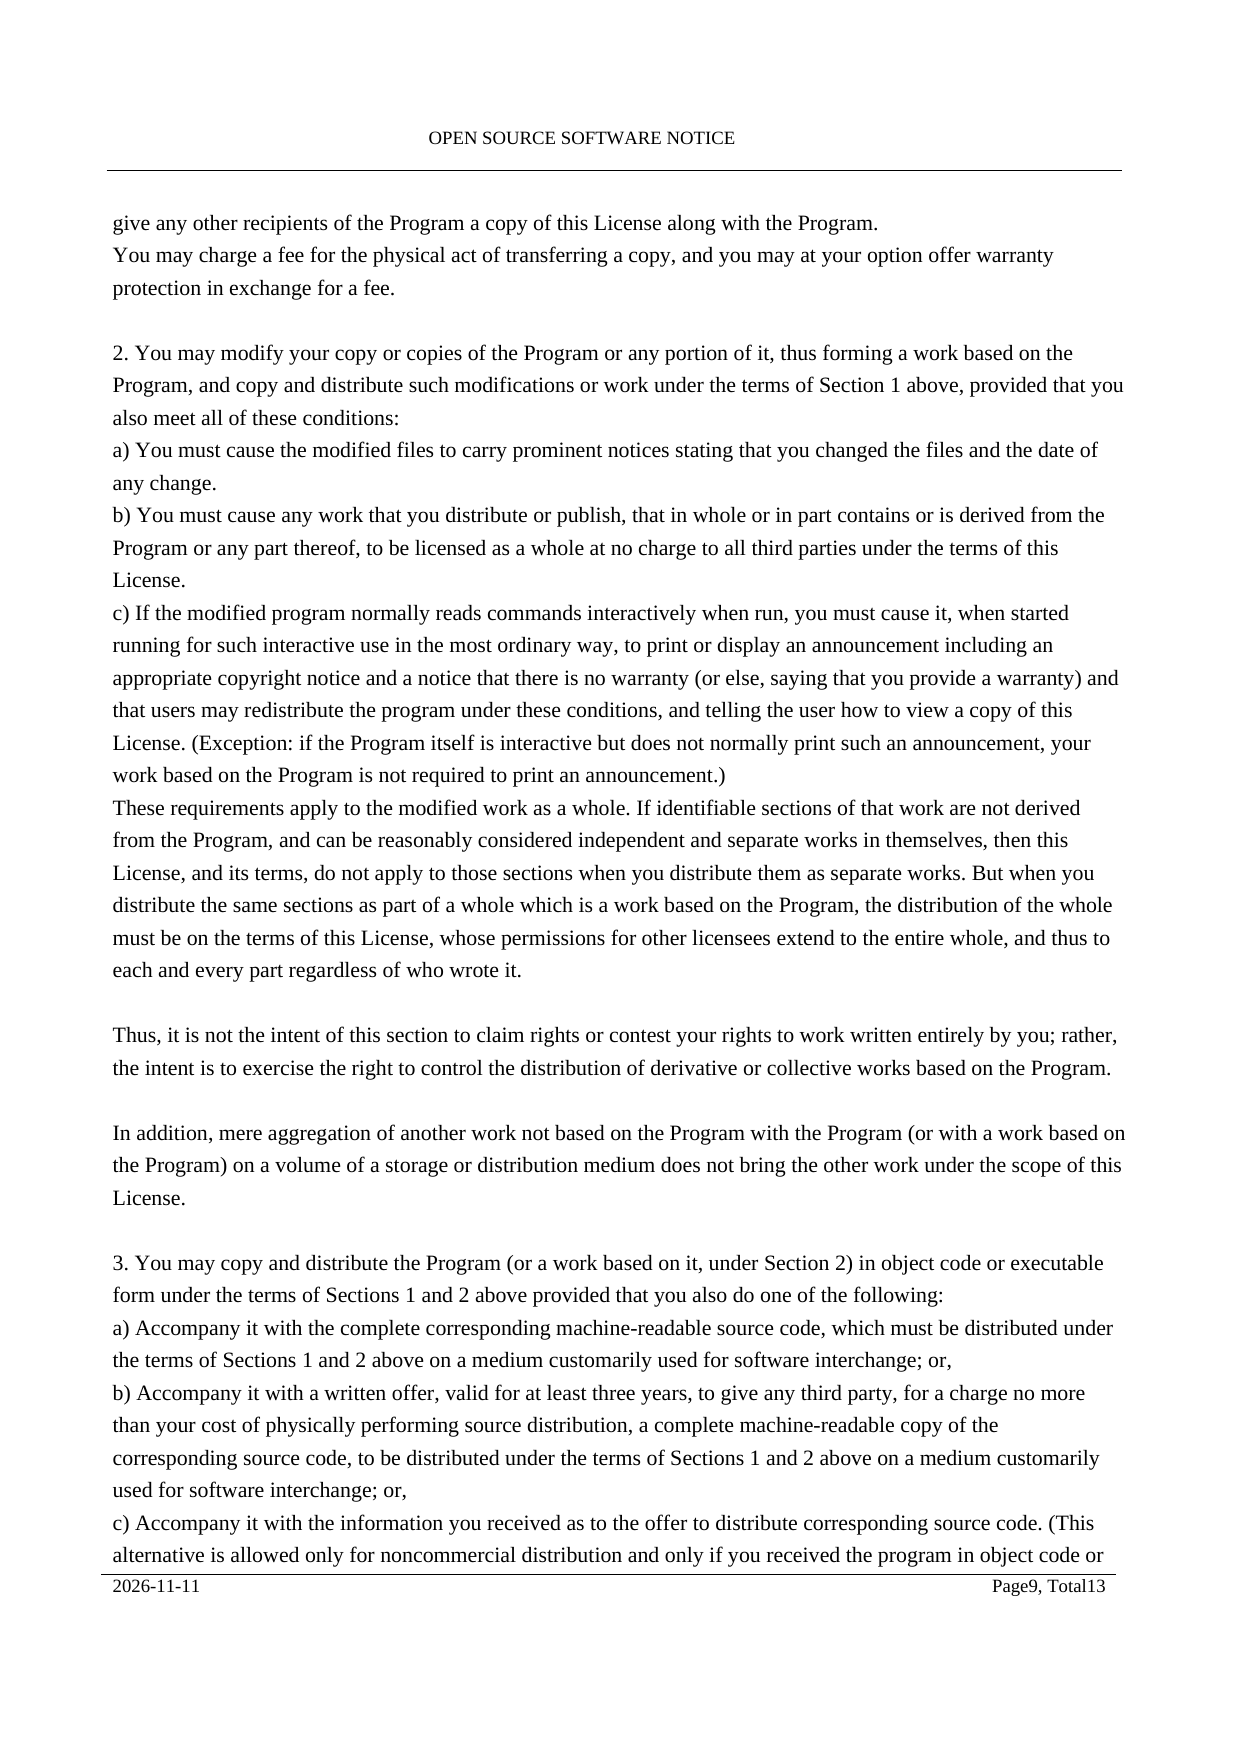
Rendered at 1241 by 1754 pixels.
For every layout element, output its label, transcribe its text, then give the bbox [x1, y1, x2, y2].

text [112, 206, 1128, 239]
text Thus, it is not the intent of this section to claim rights or contest your rights to work written entirely by you; rather, the intent is to exercise the right to control the distribution of derivative or collective works based on the Program. [112, 1019, 1128, 1084]
text These requirements apply to the modified work as a whole. If identifiable sections of that work are not derived from the Program, and can be reasonably considered independent and separate works in themselves, then this License, and its terms, do not apply to those sections when you distribute them as separate works. But when you distribute the same sections as part of a whole which is a work based on the Program, the distribution of the whole must be on the terms of this License, whose permissions for other licensees extend to the entire whole, and thus to each and every part regardless of who wrote it. [112, 791, 1128, 986]
text a) Accompany it with the complete corresponding machine-readable source code, which must be distributed under the terms of Sections 1 and 2 above on a medium customarily used for software interchange; or, [112, 1311, 1128, 1376]
text 3. You may copy and distribute the Program (or a work based on it, under Section 2) in object code or executable form under the terms of Sections 1 and 2 above provided that you also do one of the following: [112, 1246, 1128, 1311]
text b) Accompany it with a written offer, valid for at least three years, to give any third party, for a charge no more than your cost of physically performing source distribution, a complete machine-readable copy of the corresponding source code, to be distributed under the terms of Sections 1 and 2 above on a medium customarily used for software interchange; or, [112, 1376, 1128, 1506]
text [112, 1506, 1128, 1571]
text You may charge a fee for the physical act of transferring a copy, and you may at your option offer warranty protection in exchange for a fee. [112, 239, 1128, 304]
text b) You must cause any work that you distribute or publish, that in whole or in part contains or is derived from the Program or any part thereof, to be licensed as a whole at no charge to all third parties under the terms of this License. [112, 499, 1128, 596]
text a) You must cause the modified files to carry prominent notices stating that you changed the files and the date of any change. [112, 434, 1128, 499]
text 2. You may modify your copy or copies of the Program or any portion of it, thus forming a work based on the Program, and copy and distribute such modifications or work under the terms of Section 1 above, provided that you also meet all of these conditions: [112, 336, 1128, 434]
text c) If the modified program normally reads commands interactively when run, you must cause it, when started running for such interactive use in the most ordinary way, to print or display an announcement including an appropriate copyright notice and a notice that there is no warranty (or else, saying that you provide a warranty) and that users may redistribute the program under these conditions, and telling the user how to view a copy of this License. (Exception: if the Program itself is interactive but does not normally print such an announcement, your work based on the Program is not required to print an announcement.) [112, 596, 1128, 791]
text In addition, mere aggregation of another work not based on the Program with the Program (or with a work based on the Program) on a volume of a storage or distribution medium does not bring the other work under the scope of this License. [112, 1116, 1128, 1214]
